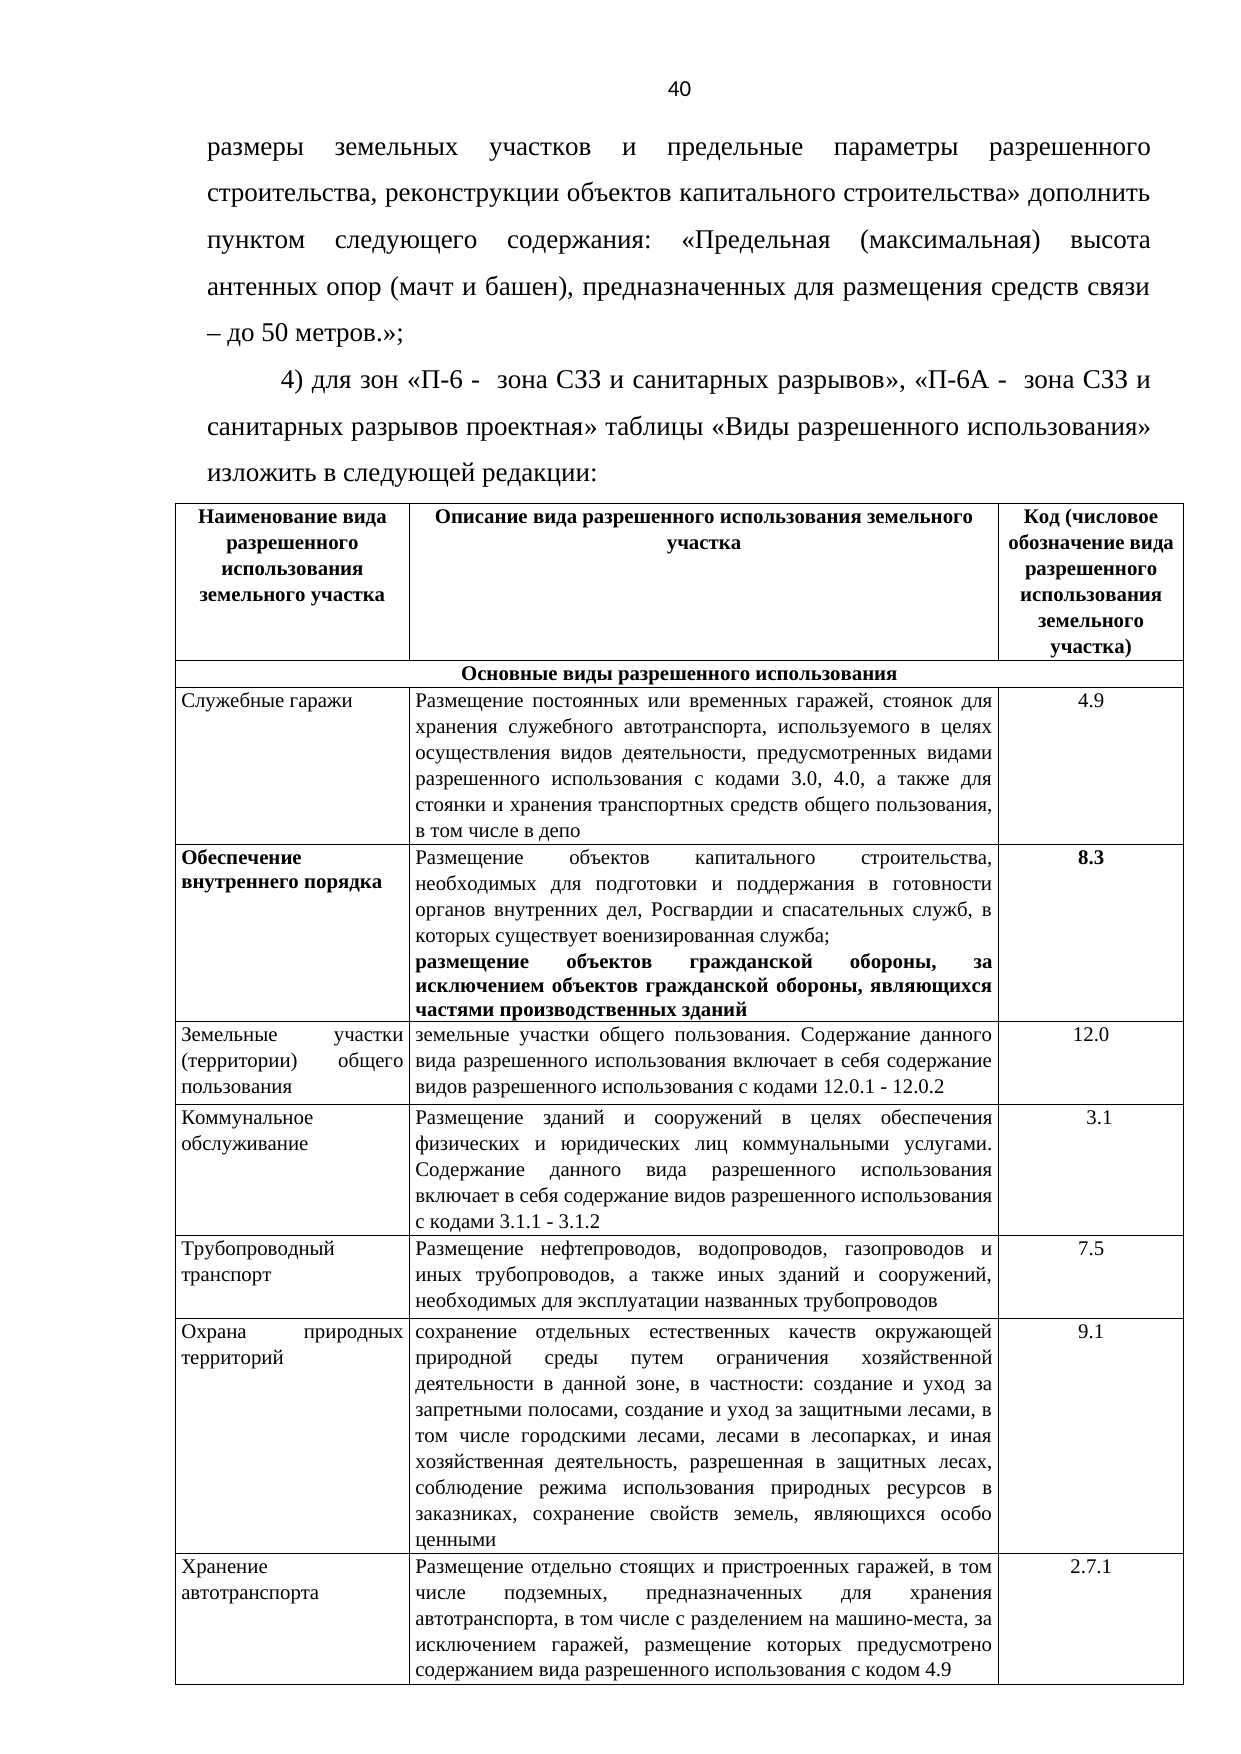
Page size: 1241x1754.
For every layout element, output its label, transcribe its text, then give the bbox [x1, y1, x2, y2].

table_header Описание вида разрешенного использования земельного участка [410, 504, 998, 660]
table_cell 2.7.1 [999, 1554, 1183, 1683]
table_cell 12.0 [999, 1022, 1183, 1104]
table_cell 4.9 [999, 688, 1183, 844]
table_cell Размещение зданий и сооружений в целях обеспечения физических и юридических лиц коммунальными услугами. Содержание данного вида разрешенного использования включает в себя содержание видов разрешенного использования с кодами 3.1.1 - 3.1.2 [410, 1105, 998, 1235]
table_cell земельные участки общего пользования. Содержание данного вида разрешенного использования включает в себя содержание видов разрешенного использования с кодами 12.0.1 - 12.0.2 [410, 1022, 998, 1104]
table_cell 3.1 [999, 1105, 1183, 1235]
table_cell Служебные гаражи [176, 688, 409, 844]
table_cell Охрана природных территорий [176, 1319, 409, 1553]
table_cell Размещение объектов капитального строительства, необходимых для подготовки и поддержания в готовности органов внутренних дел, Росгвардии и спасательных служб, в которых существует военизированная служба; размещение объектов гражданской обороны, за исключением объектов гражданской обороны, являющихся частями производственных зданий [410, 845, 998, 1021]
table_cell сохранение отдельных естественных качеств окружающей природной среды путем ограничения хозяйственной деятельности в данной зоне, в частности: создание и уход за запретными полосами, создание и уход за защитными лесами, в том числе городскими лесами, лесами в лесопарках, и иная хозяйственная деятельность, разрешенная в защитных лесах, соблюдение режима использования природных ресурсов в заказниках, сохранение свойств земель, являющихся особо ценными [410, 1319, 998, 1553]
table_header Наименование вида разрешенного использования земельного участка [176, 504, 409, 660]
table_cell Обеспечение внутреннего порядка [176, 845, 409, 1021]
table_cell Коммунальное обслуживание [176, 1105, 409, 1235]
table_cell Основные виды разрешенного использования [176, 661, 1183, 687]
table_cell 9.1 [999, 1319, 1183, 1553]
table_header Код (числовое обозначение вида разрешенного использования земельного участка) [999, 504, 1183, 660]
table_cell Трубопроводный транспорт [176, 1236, 409, 1318]
text 4) для зон «П-6 - зона СЗЗ и санитарных разрывов», «П-6А - зона СЗЗ и санитарных разрывов проектная» таблицы «Виды разрешенного использования» изложить в следующей редакции: [207, 363, 1152, 488]
table_cell Размещение нефтепроводов, водопроводов, газопроводов и иных трубопроводов, а также иных зданий и сооружений, необходимых для эксплуатации названных трубопроводов [410, 1236, 998, 1318]
table_cell Размещение отдельно стоящих и пристроенных гаражей, в том числе подземных, предназначенных для хранения автотранспорта, в том числе с разделением на машино-места, за исключением гаражей, размещение которых предусмотрено содержанием вида разрешенного использования с кодом 4.9 [410, 1554, 998, 1683]
table_cell Размещение постоянных или временных гаражей, стоянок для хранения служебного автотранспорта, используемого в целях осуществления видов деятельности, предусмотренных видами разрешенного использования с кодами 3.0, 4.0, а также для стоянки и хранения транспортных средств общего пользования, в том числе в депо [410, 688, 998, 844]
table_cell Хранение автотранспорта [176, 1554, 409, 1683]
table_cell 8.3 [999, 845, 1183, 1021]
table_cell 7.5 [999, 1236, 1183, 1318]
table_cell Земельные участки (территории) общего пользования [176, 1022, 409, 1104]
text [207, 130, 1152, 348]
